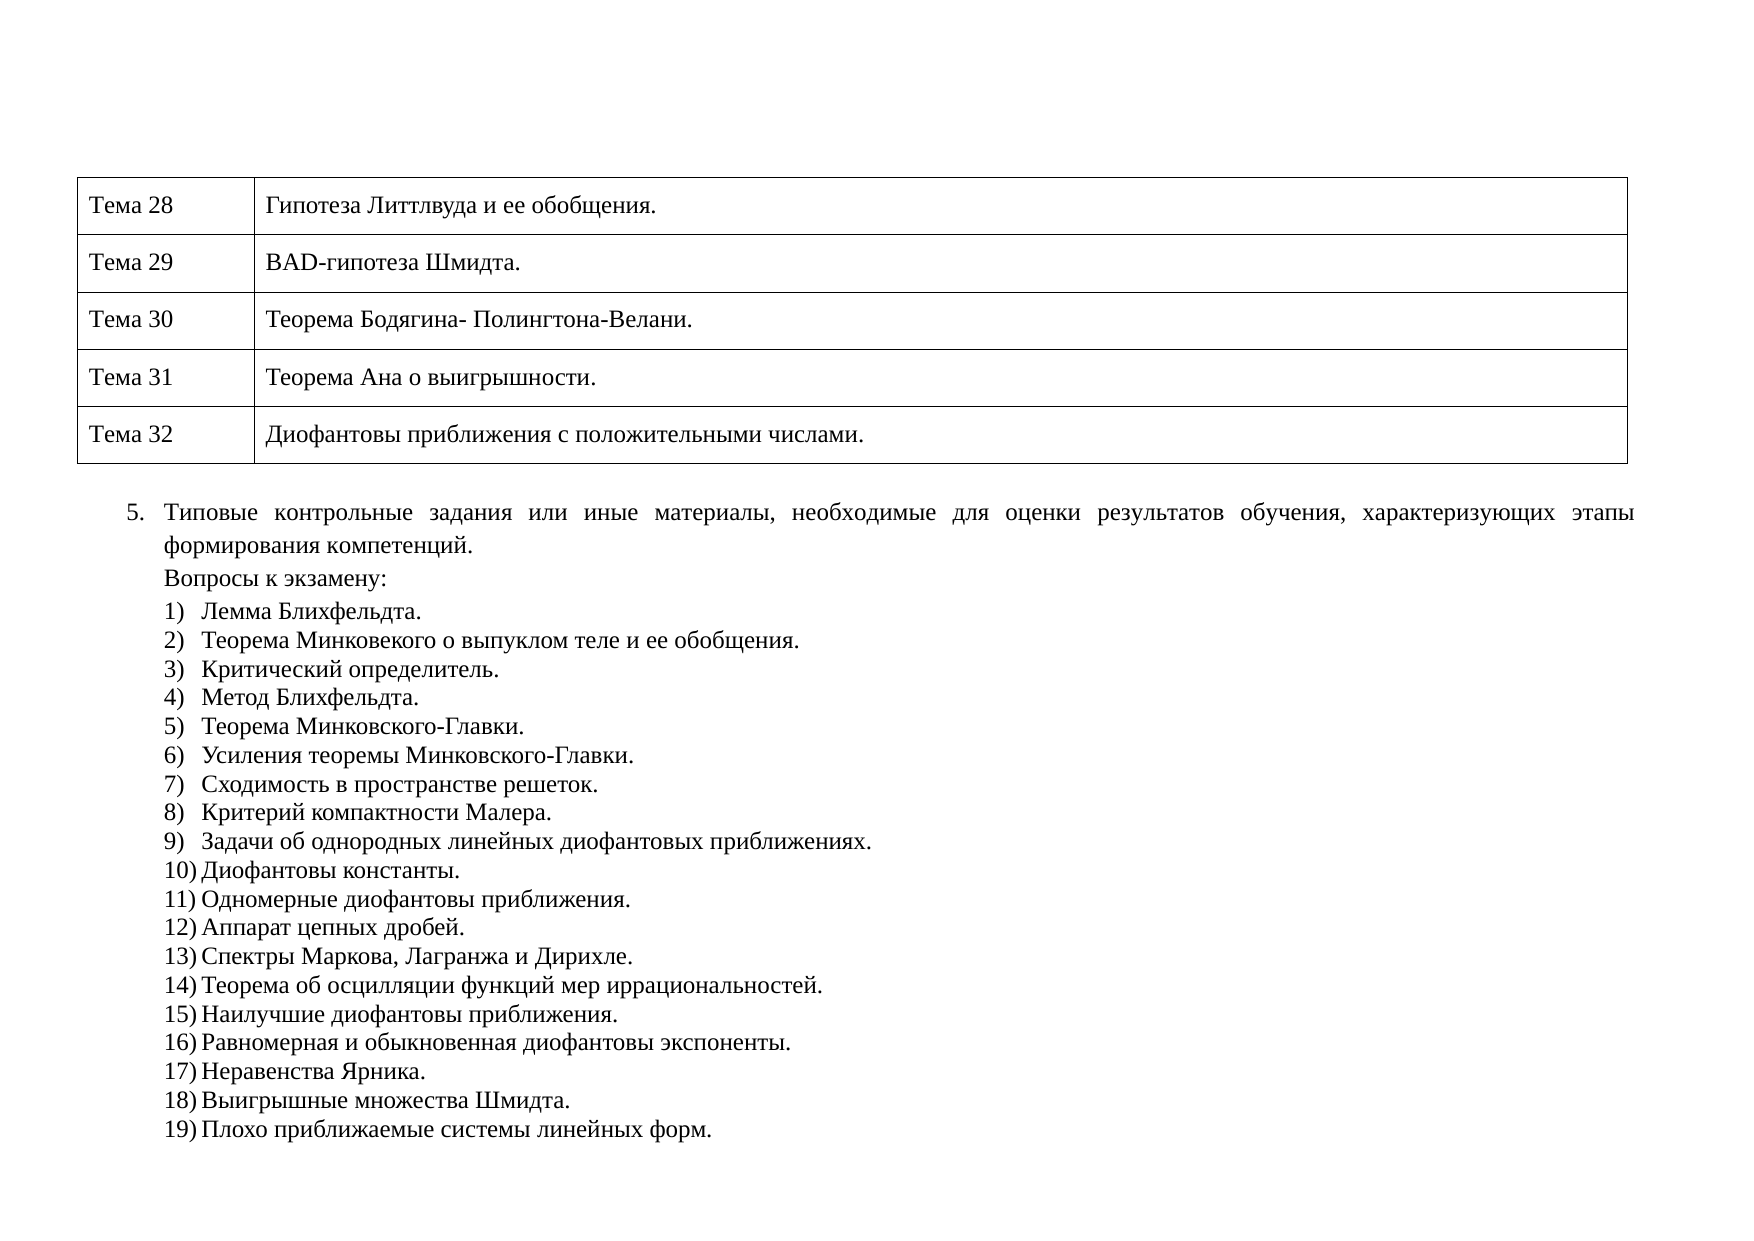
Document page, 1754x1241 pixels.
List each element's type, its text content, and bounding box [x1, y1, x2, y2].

table_cell Гипотеза Литтлвуда и ее обобщения. [255, 178, 1627, 234]
table_cell Диофантовы приближения с положительными числами. [255, 407, 1627, 463]
table_cell Тема 32 [78, 407, 254, 463]
list Критерий компактности Малера. [164, 797, 1636, 826]
list Теорема об осцилляции функций мер иррациональностей. [164, 970, 1636, 999]
list Усиления теоремы Минковcкого-Главки. [164, 740, 1636, 769]
table_cell Тема 28 [78, 178, 254, 234]
list Диофантовы константы. [164, 855, 1636, 884]
list Сходимость в пространстве решеток. [164, 769, 1636, 797]
list Метод Блихфельдта. [164, 682, 1636, 711]
table_cell Тема 29 [78, 235, 254, 292]
list Теорема Минковекого о выпуклом теле и ее обобщения. [164, 625, 1636, 654]
list Равномерная и обыкновенная диофантовы экспоненты. [164, 1027, 1636, 1056]
list Теорема Минковcкого-Главки. [164, 711, 1636, 740]
list Неравенства Ярника. [164, 1056, 1636, 1085]
list Плохо приближаемые системы линейных форм. [164, 1114, 1636, 1142]
table_cell Тема 31 [78, 350, 254, 406]
list Аппарат цепных дробей. [164, 912, 1636, 941]
list Спектры Маркова, Лагранжа и Дирихле. [164, 941, 1636, 970]
list Одномерные диофантовы приближения. [164, 884, 1636, 912]
table_cell BAD-гипотеза Шмидта. [255, 235, 1627, 292]
list Типовые контрольные задания или иные материалы, необходимые для оценки результатов обучения, характеризующих этапы формирования компетенций. [126, 497, 1636, 559]
table_cell Теорема Ана о выигрышности. [255, 350, 1627, 406]
list Вопросы к экзамену: [164, 563, 1636, 592]
table_cell Теорема Бодягина- Полингтона-Велани. [255, 293, 1627, 349]
list Выигрышные множества Шмидта. [164, 1085, 1636, 1114]
list Критический определитель. [164, 654, 1636, 682]
list Лемма Блихфельдта. [164, 596, 1636, 625]
list Задачи об однородных линейных диофантовых приближениях. [164, 826, 1636, 855]
table_cell Тема 30 [78, 293, 254, 349]
list Наилучшие диофантовы приближения. [164, 999, 1636, 1027]
